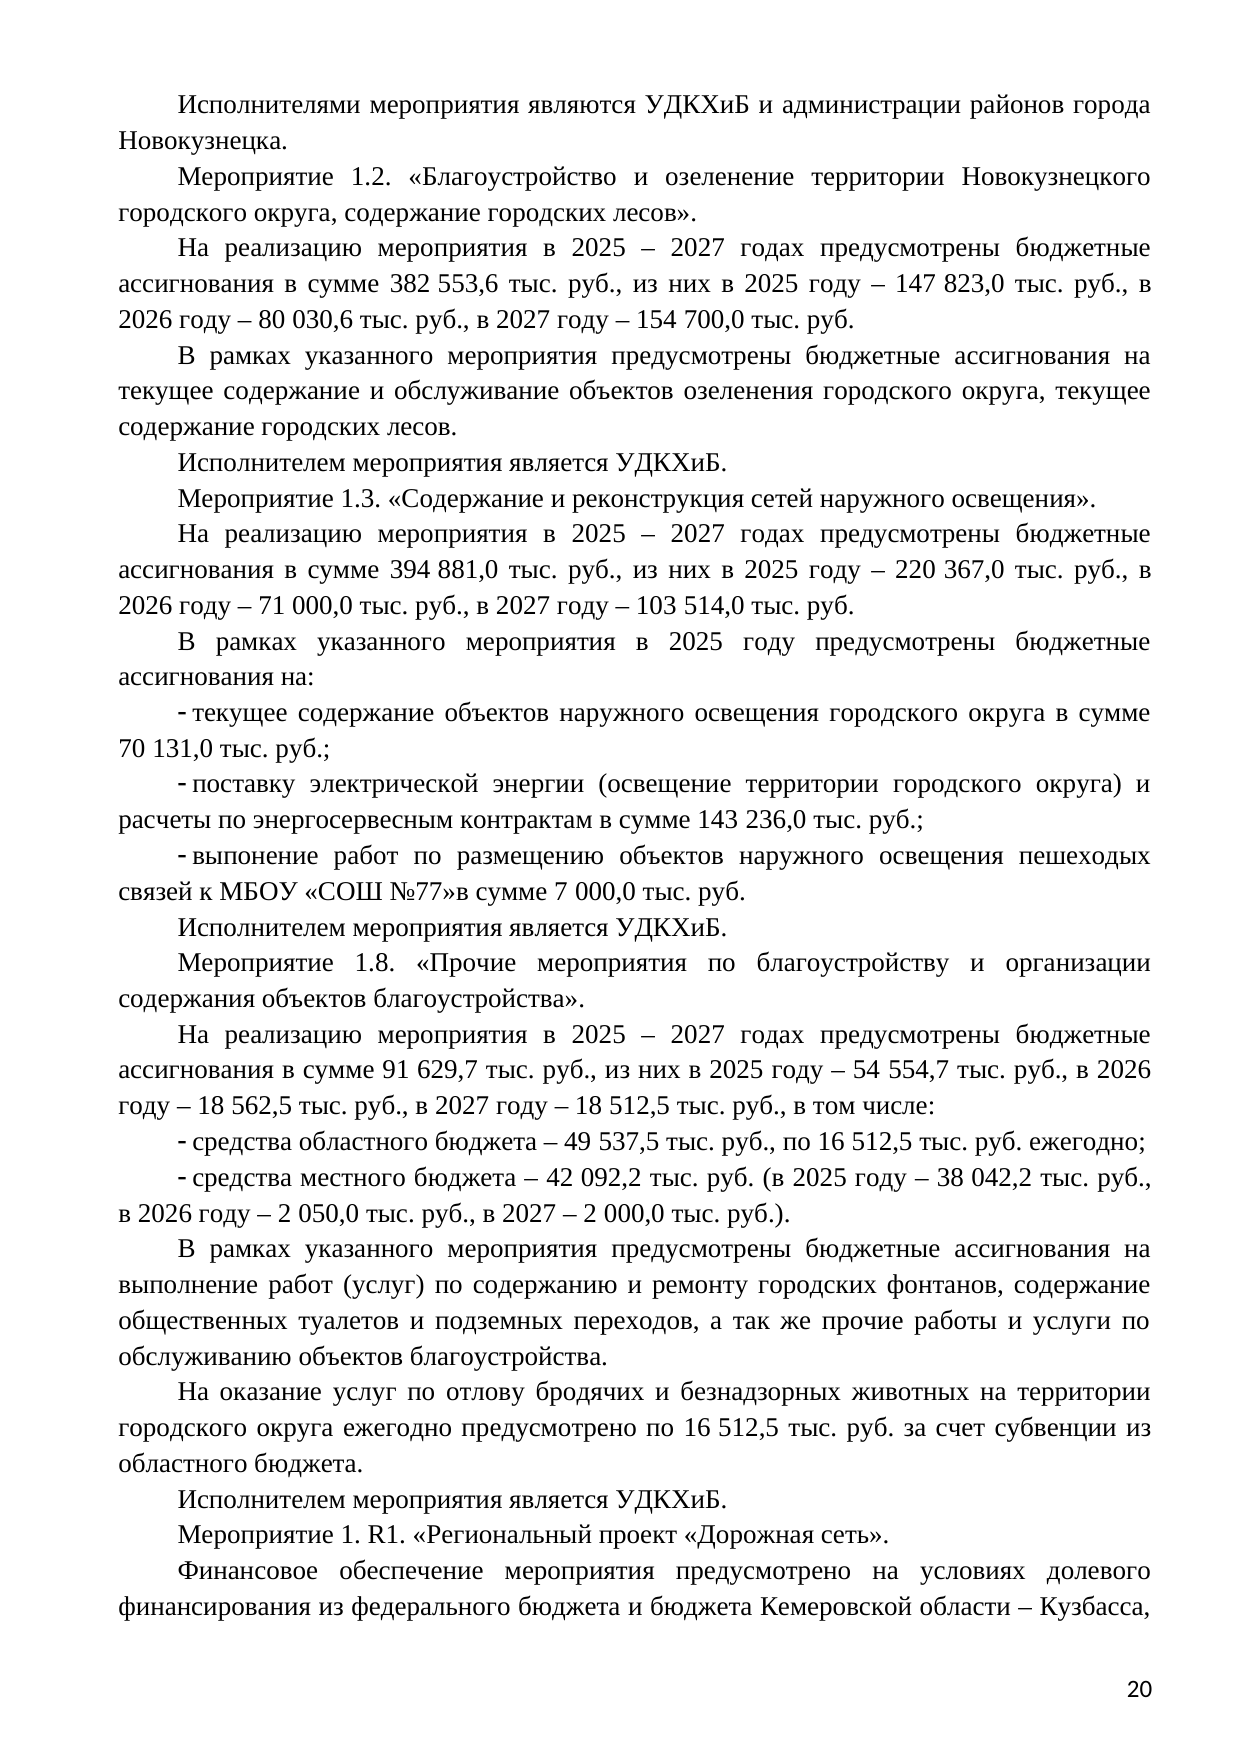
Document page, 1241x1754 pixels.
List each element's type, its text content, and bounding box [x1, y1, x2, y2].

list средства местного бюджета – 42 092,2 тыс. руб. (в 2025 году – 38 042,2 тыс. руб., в 2026 году – 2 050,0 тыс. руб., в 2027 – 2 000,0 тыс. руб.). [118, 1161, 1152, 1228]
text Мероприятие 1. R1. «Региональный проект «Дорожная сеть». [118, 1518, 1152, 1549]
text В рамках указанного мероприятия предусмотрены бюджетные ассигнования на текущее содержание и обслуживание объектов озеленения городского округа, текущее содержание городских лесов. [118, 339, 1152, 441]
list выпонение работ по размещению объектов наружного освещения пешеходых связей к МБОУ «СОШ №77»в сумме 7 000,0 тыс. руб. [118, 839, 1152, 906]
text Исполнителем мероприятия является УДКХиБ. [118, 446, 1152, 477]
list средства областного бюджета – 49 537,5 тыс. руб., по 16 512,5 тыс. руб. ежегодно; [118, 1125, 1152, 1156]
text Мероприятие 1.2. «Благоустройство и озеленение территории Новокузнецкого городского округа, содержание городских лесов». [118, 160, 1152, 227]
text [118, 1554, 1152, 1621]
list текущее содержание объектов наружного освещения городского округа в сумме 70 131,0 тыс. руб.; [118, 696, 1152, 763]
text На оказание услуг по отлову бродячих и безнадзорных животных на территории городского округа ежегодно предусмотрено по 16 512,5 тыс. руб. за счет субвенции из областного бюджета. [118, 1376, 1152, 1478]
text Исполнителем мероприятия является УДКХиБ. [118, 1483, 1152, 1514]
text На реализацию мероприятия в 2025 – 2027 годах предусмотрены бюджетные ассигнования в сумме 394 881,0 тыс. руб., из них в 2025 году – 220 367,0 тыс. руб., в 2026 году – 71 000,0 тыс. руб., в 2027 году – 103 514,0 тыс. руб. [118, 517, 1152, 620]
text В рамках указанного мероприятия в 2025 году предусмотрены бюджетные ассигнования на: [118, 624, 1152, 691]
text Исполнителями мероприятия являются УДКХиБ и администрации районов города Новокузнецка. [118, 89, 1152, 156]
text Мероприятие 1.8. «Прочие мероприятия по благоустройству и организации содержания объектов благоустройства». [118, 946, 1152, 1013]
text Исполнителем мероприятия является УДКХиБ. [118, 911, 1152, 942]
text В рамках указанного мероприятия предусмотрены бюджетные ассигнования на выполнение работ (услуг) по содержанию и ремонту городских фонтанов, содержание общественных туалетов и подземных переходов, а так же прочие работы и услуги по обслуживанию объектов благоустройства. [118, 1233, 1152, 1371]
text Мероприятие 1.3. «Содержание и реконструкция сетей наружного освещения». [118, 482, 1152, 513]
text На реализацию мероприятия в 2025 – 2027 годах предусмотрены бюджетные ассигнования в сумме 91 629,7 тыс. руб., из них в 2025 году – 54 554,7 тыс. руб., в 2026 году – 18 562,5 тыс. руб., в 2027 году – 18 512,5 тыс. руб., в том числе: [118, 1018, 1152, 1121]
list поставку электрической энергии (освещение территории городского округа) и расчеты по энергосервесным контрактам в сумме 143 236,0 тыс. руб.; [118, 768, 1152, 834]
text На реализацию мероприятия в 2025 – 2027 годах предусмотрены бюджетные ассигнования в сумме 382 553,6 тыс. руб., из них в 2025 году – 147 823,0 тыс. руб., в 2026 году – 80 030,6 тыс. руб., в 2027 году – 154 700,0 тыс. руб. [118, 232, 1152, 334]
